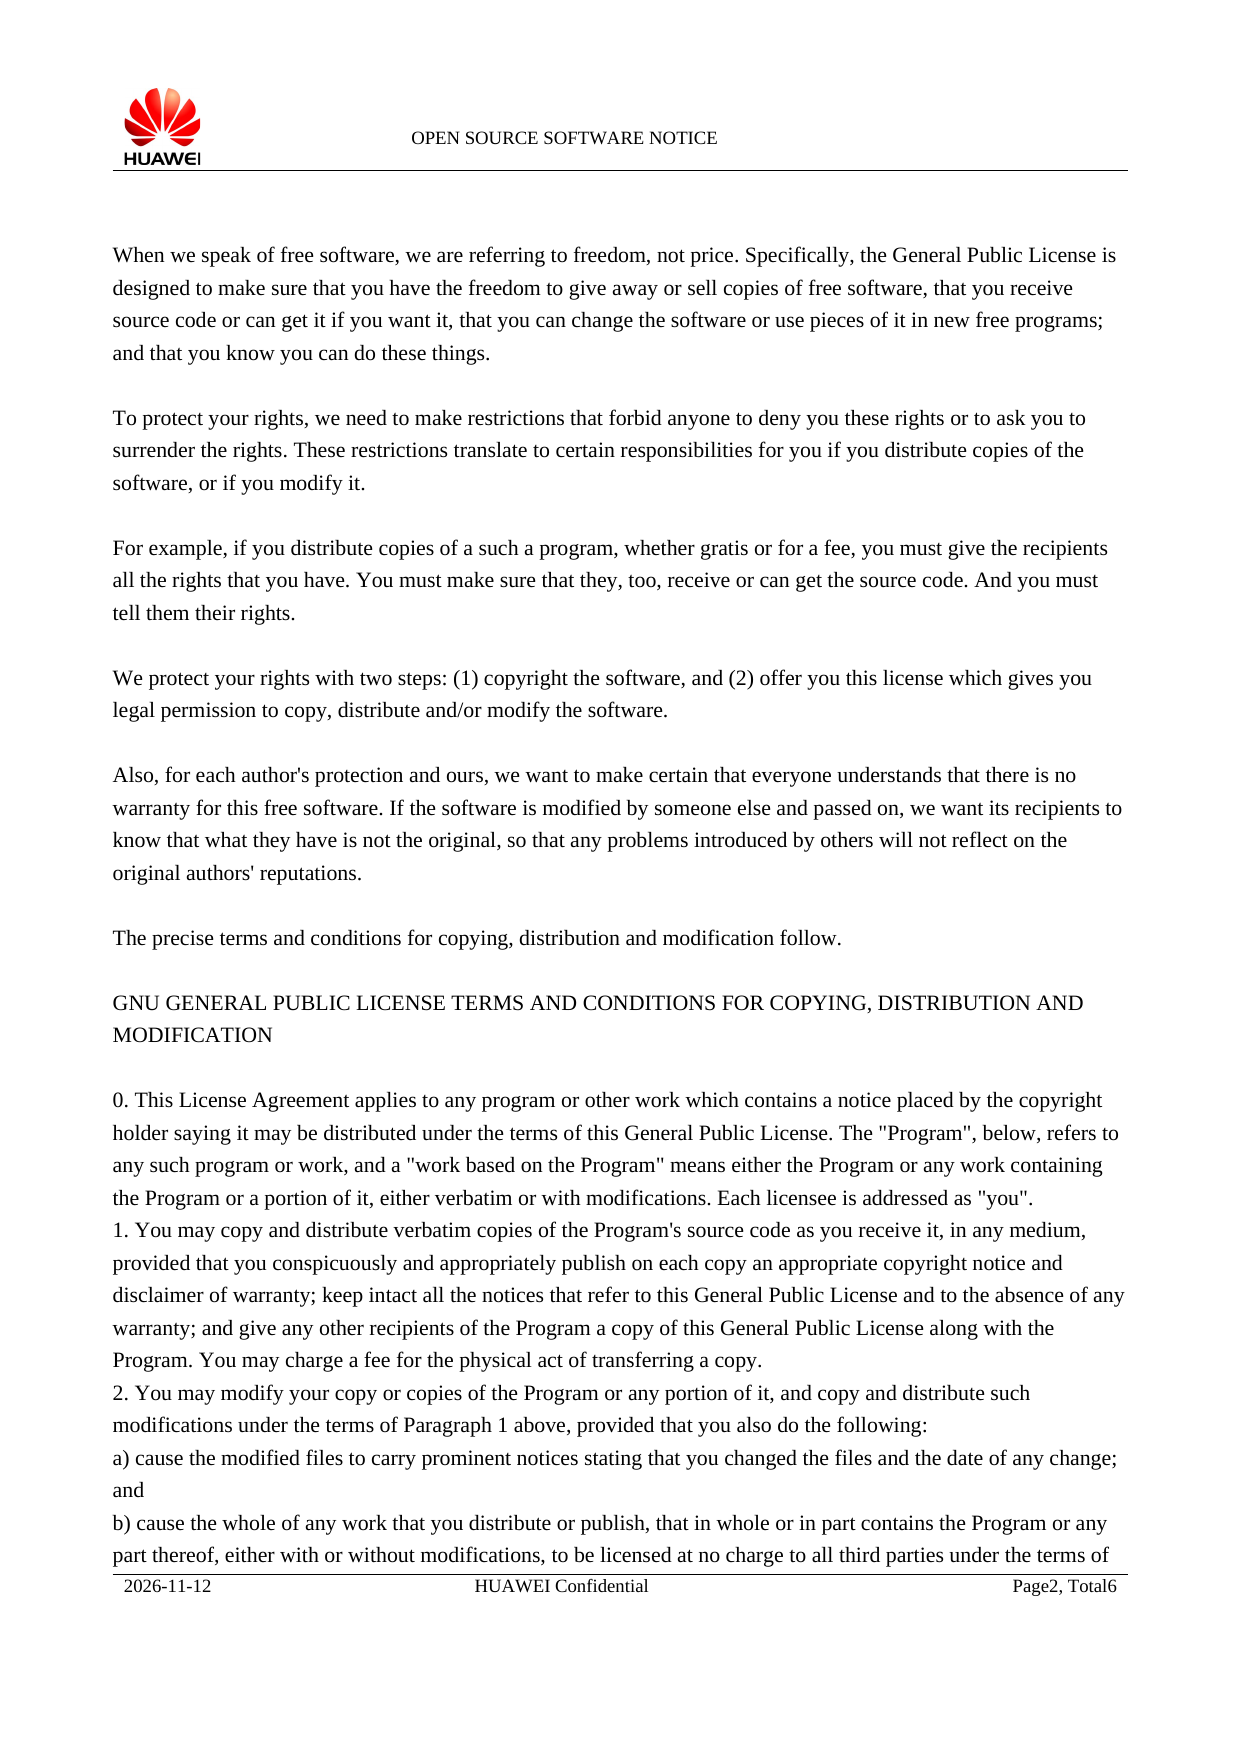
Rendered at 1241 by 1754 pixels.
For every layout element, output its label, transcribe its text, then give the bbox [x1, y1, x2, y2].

text 1. You may copy and distribute verbatim copies of the Program's source code as you receive it, in any medium, provided that you conspicuously and appropriately publish on each copy an appropriate copyright notice and disclaimer of warranty; keep intact all the notices that refer to this General Public License and to the absence of any warranty; and give any other recipients of the Program a copy of this General Public License along with the Program. You may charge a fee for the physical act of transferring a copy. [112, 1214, 1128, 1376]
text To protect your rights, we need to make restrictions that forbid anyone to deny you these rights or to ask you to surrender the rights. These restrictions translate to certain responsibilities for you if you distribute copies of the software, or if you modify it. [112, 401, 1128, 499]
text When we speak of free software, we are referring to freedom, not price. Specifically, the General Public License is designed to make sure that you have the freedom to give away or sell copies of free software, that you receive source code or can get it if you want it, that you can change the software or use pieces of it in new free programs; and that you know you can do these things. [112, 239, 1128, 369]
text Also, for each author's protection and ours, we want to make certain that everyone understands that there is no warranty for this free software. If the software is modified by someone else and passed on, we want its recipients to know that what they have is not the original, so that any problems introduced by others will not reflect on the original authors' reputations. [112, 759, 1128, 889]
text 2. You may modify your copy or copies of the Program or any portion of it, and copy and distribute such modifications under the terms of Paragraph 1 above, provided that you also do the following: [112, 1376, 1128, 1441]
text a) cause the modified files to carry prominent notices stating that you changed the files and the date of any change; and [112, 1441, 1128, 1506]
text The precise terms and conditions for copying, distribution and modification follow. [112, 921, 1128, 954]
text For example, if you distribute copies of a such a program, whether gratis or for a fee, you must give the recipients all the rights that you have. You must make sure that they, too, receive or can get the source code. And you must tell them their rights. [112, 531, 1128, 629]
picture [124, 88, 201, 165]
text 0. This License Agreement applies to any program or other work which contains a notice placed by the copyright holder saying it may be distributed under the terms of this General Public License. The "Program", below, refers to any such program or work, and a "work based on the Program" means either the Program or any work containing the Program or a portion of it, either verbatim or with modifications. Each licensee is addressed as "you". [112, 1084, 1128, 1214]
text GNU GENERAL PUBLIC LICENSE TERMS AND CONDITIONS FOR COPYING, DISTRIBUTION AND MODIFICATION [112, 986, 1128, 1051]
text We protect your rights with two steps: (1) copyright the software, and (2) offer you this license which gives you legal permission to copy, distribute and/or modify the software. [112, 661, 1128, 726]
